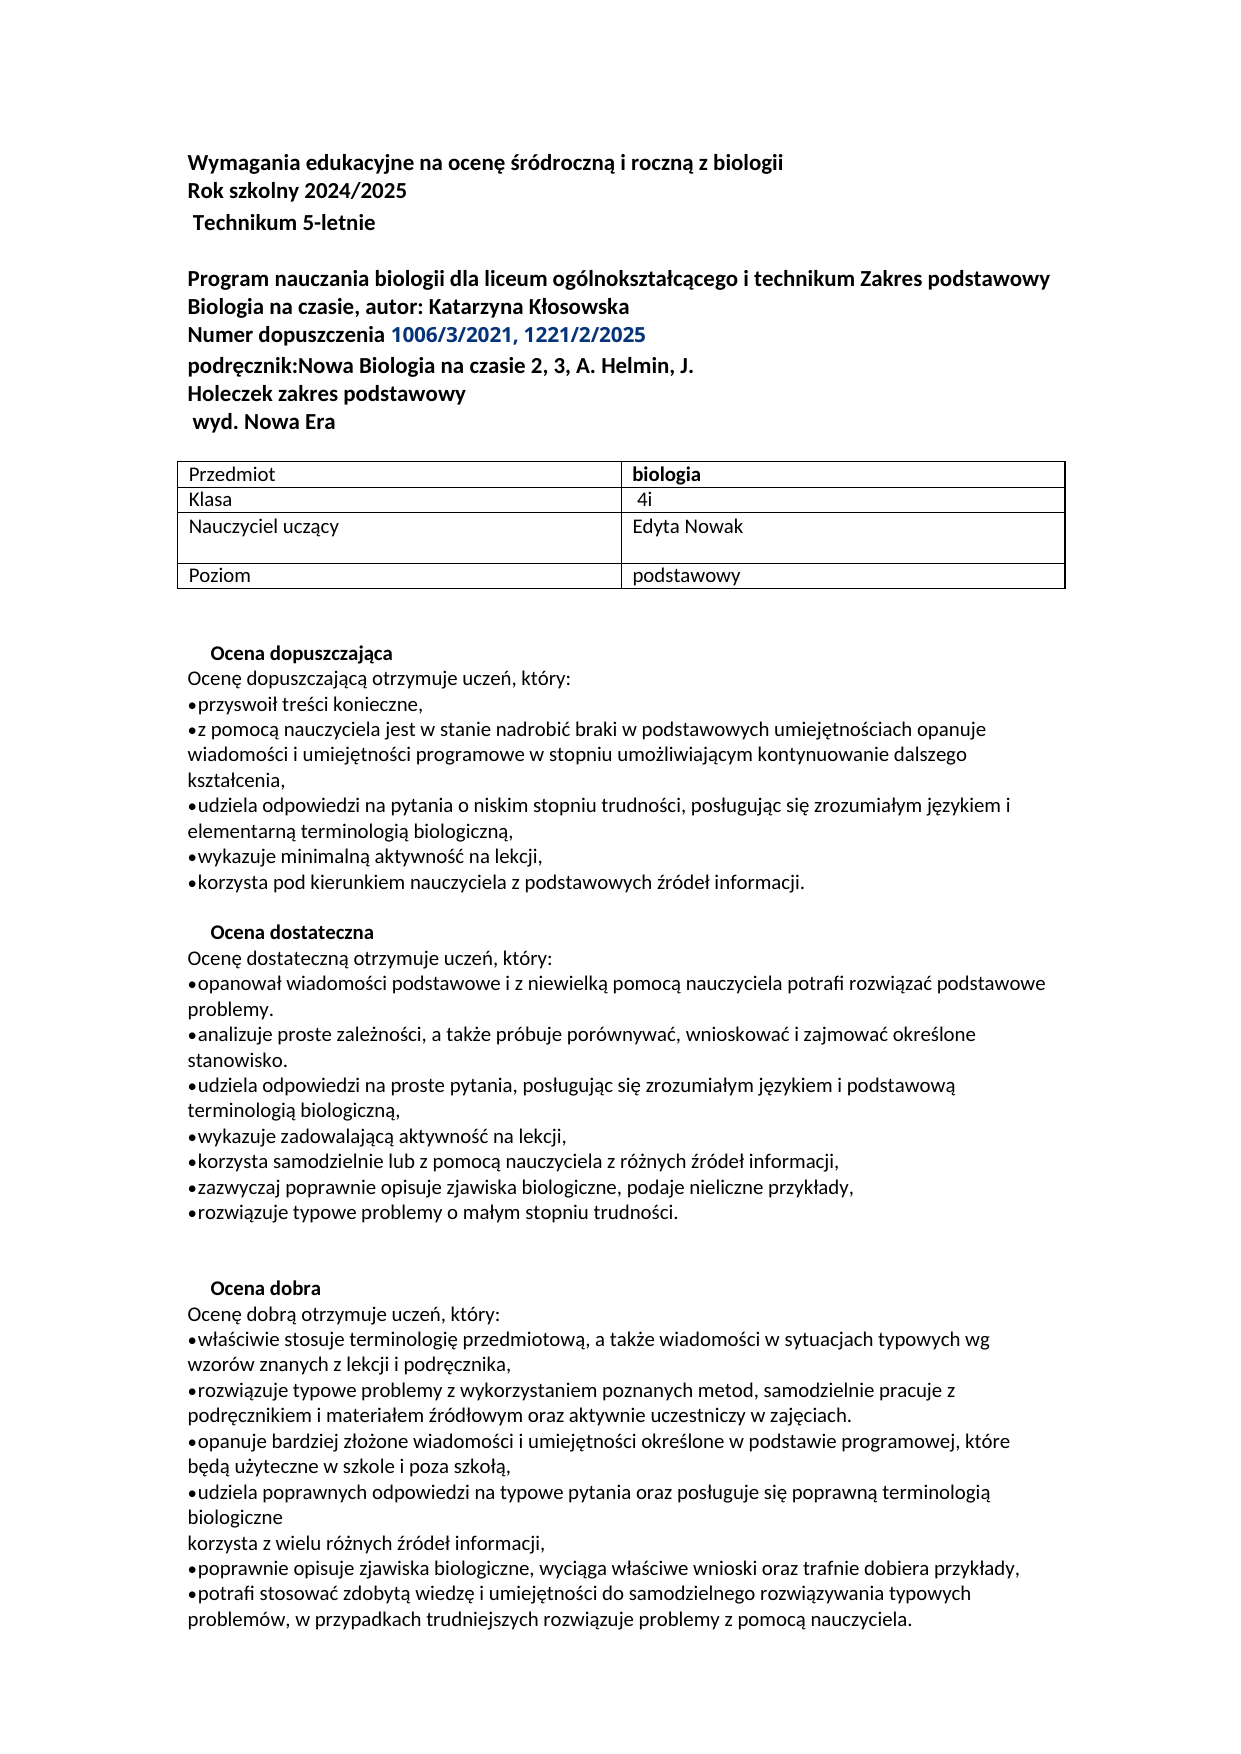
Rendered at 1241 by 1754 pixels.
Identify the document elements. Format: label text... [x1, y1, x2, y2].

list opanuje bardziej złożone wiadomości i umiejętności określone w podstawie programowej, które będą użyteczne w szkole i poza szkołą, [187, 1428, 1012, 1479]
table_cell Edyta Nowak [622, 513, 1064, 563]
list wykazuje zadowalającą aktywność na lekcji, [187, 1123, 1076, 1148]
list rozwiązuje typowe problemy o małym stopniu trudności. [187, 1199, 1076, 1225]
text Ocenę dostateczną otrzymuje uczeń, który: [187, 945, 1076, 971]
list właściwie stosuje terminologię przedmiotową, a także wiadomości w sytuacjach typowych wg wzorów znanych z lekcji i podręcznika, [187, 1326, 991, 1377]
list poprawnie opisuje zjawiska biologiczne, wyciąga właściwe wnioski oraz trafnie dobiera przykłady, [187, 1555, 1076, 1581]
list z pomocą nauczyciela jest w stanie nadrobić braki w podstawowych umiejętnościach opanuje wiadomości i umiejętności programowe w stopniu umożliwiającym kontynuowanie dalszego kształcenia, [187, 716, 988, 792]
list rozwiązuje typowe problemy z wykorzystaniem poznanych metod, samodzielnie pracuje z podręcznikiem i materiałem źródłowym oraz aktywnie uczestniczy w zajęciach. [187, 1377, 957, 1428]
table_cell 4i [622, 488, 1064, 512]
list zazwyczaj poprawnie opisuje zjawiska biologiczne, podaje nieliczne przykłady, [187, 1174, 1076, 1199]
table_cell podstawowy [622, 564, 1064, 588]
table_header Przedmiot [178, 462, 621, 487]
list analizuje proste zależności, a także próbuje porównywać, wnioskować i zajmować określone stanowisko. [187, 1021, 977, 1072]
text Wymagania edukacyjne na ocenę śródroczną i roczną z biologii Rok szkolny 2024/2025 [187, 148, 804, 204]
text Numer dopuszczenia 1006/3/2021, 1221/2/2025 [187, 320, 1076, 349]
table_header biologia [622, 462, 1064, 487]
table_cell Klasa [178, 488, 621, 512]
subtitle Ocena dostateczna [187, 919, 1076, 945]
text Program nauczania biologii dla liceum ogólnokształcącego i technikum Zakres podstawowy Biologia na czasie, autor: Katarzyna Kłosowska [187, 264, 1076, 320]
table_cell Poziom [178, 564, 621, 588]
list opanował wiadomości podstawowe i z niewielką pomocą nauczyciela potrafi rozwiązać podstawowe problemy. [187, 971, 1047, 1021]
table_cell Nauczyciel uczący [178, 513, 621, 563]
text wyd. Nowa Era [192, 407, 1076, 436]
text Ocenę dobrą otrzymuje uczeń, który: [187, 1301, 1076, 1326]
list udziela poprawnych odpowiedzi na typowe pytania oraz posługuje się poprawną terminologią biologiczne [187, 1479, 992, 1530]
text podręcznik:Nowa Biologia na czasie 2, 3, A. Helmin, J. Holeczek zakres podstawowy [187, 351, 783, 407]
list wykazuje minimalną aktywność na lekcji, [187, 843, 1076, 869]
list przyswoił treści konieczne, [187, 691, 1076, 716]
list udziela odpowiedzi na proste pytania, posługując się zrozumiałym językiem i podstawową terminologią biologiczną, [187, 1072, 957, 1123]
list potrafi stosować zdobytą wiedzę i umiejętności do samodzielnego rozwiązywania typowych problemów, w przypadkach trudniejszych rozwiązuje problemy z pomocą nauczyciela. [187, 1581, 973, 1631]
subtitle Ocena dobra [187, 1275, 1076, 1301]
list udziela odpowiedzi na pytania o niskim stopniu trudności, posługując się zrozumiałym językiem i elementarną terminologią biologiczną, [187, 792, 1012, 843]
text Technikum 5-letnie [187, 208, 804, 236]
list korzysta pod kierunkiem nauczyciela z podstawowych źródeł informacji. [187, 869, 1076, 894]
text Ocenę dopuszczającą otrzymuje uczeń, który: [187, 665, 1076, 691]
subtitle Ocena dopuszczająca [187, 640, 1076, 665]
text korzysta z wielu różnych źródeł informacji, [187, 1530, 1076, 1555]
list korzysta samodzielnie lub z pomocą nauczyciela z różnych źródeł informacji, [187, 1148, 1076, 1174]
